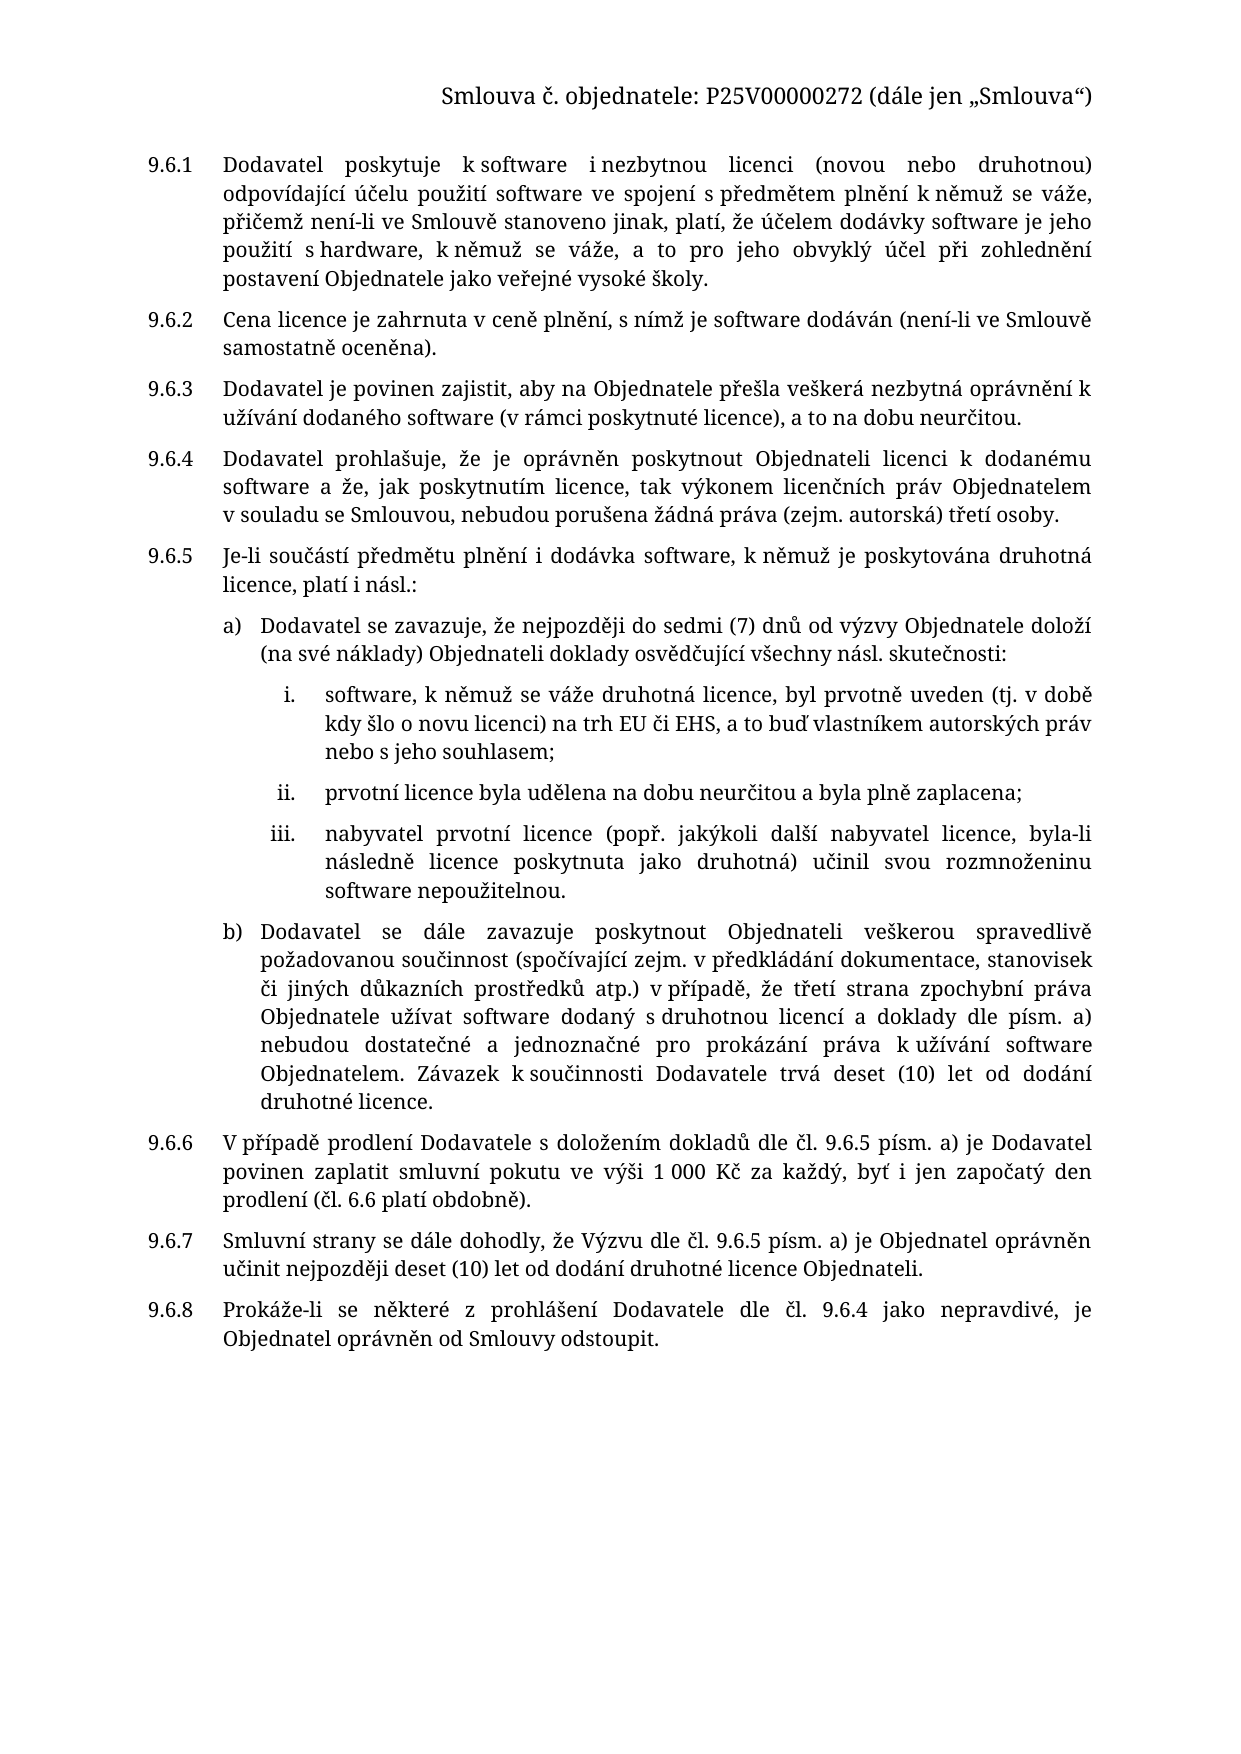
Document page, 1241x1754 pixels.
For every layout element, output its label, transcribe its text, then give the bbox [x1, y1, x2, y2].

list Je-li součástí předmětu plnění i dodávka software, k němuž je poskytována druhotná licence, platí i násl.: [148, 541, 1093, 598]
list Smluvní strany se dále dohodly, že Výzvu dle čl. 9.6.5 písm. a) je Objednatel oprávněn učinit nejpozději deset (10) let od dodání druhotné licence Objednateli. [148, 1226, 1093, 1283]
list nabyvatel prvotní licence (popř. jakýkoli další nabyvatel licence, byla-li následně licence poskytnuta jako druhotná) učinil svou rozmnoženinu software nepoužitelnou. [295, 819, 1093, 904]
list Dodavatel je povinen zajistit, aby na Objednatele přešla veškerá nezbytná oprávnění k užívání dodaného software (v rámci poskytnuté licence), a to na dobu neurčitou. [148, 374, 1093, 431]
list Dodavatel poskytuje k software i nezbytnou licenci (novou nebo druhotnou) odpovídající účelu použití software ve spojení s předmětem plnění k němuž se váže, přičemž není-li ve Smlouvě stanoveno jinak, platí, že účelem dodávky software je jeho použití s hardware, k němuž se váže, a to pro jeho obvyklý účel při zohlednění postavení Objednatele jako veřejné vysoké školy. [148, 150, 1093, 292]
list Dodavatel se dále zavazuje poskytnout Objednateli veškerou spravedlivě požadovanou součinnost (spočívající zejm. v předkládání dokumentace, stanovisek či jiných důkazních prostředků atp.) v případě, že třetí strana zpochybní práva Objednatele užívat software dodaný s druhotnou licencí a doklady dle písm. a) nebudou dostatečné a jednoznačné pro prokázání práva k užívání software Objednatelem. Závazek k součinnosti Dodavatele trvá deset (10) let od dodání druhotné licence. [223, 917, 1093, 1116]
list Cena licence je zahrnuta v ceně plnění, s nímž je software dodáván (není-li ve Smlouvě samostatně oceněna). [148, 305, 1093, 362]
list Prokáže-li se některé z prohlášení Dodavatele dle čl. 9.6.4 jako nepravdivé, je Objednatel oprávněn od Smlouvy odstoupit. [148, 1296, 1093, 1352]
list V případě prodlení Dodavatele s doložením dokladů dle čl. 9.6.5 písm. a) je Dodavatel povinen zaplatit smluvní pokutu ve výši 1 000 Kč za každý, byť i jen započatý den prodlení (čl. 6.6 platí obdobně). [148, 1128, 1093, 1214]
list prvotní licence byla udělena na dobu neurčitou a byla plně zaplacena; [295, 778, 1093, 806]
list Dodavatel se zavazuje, že nejpozději do sedmi (7) dnů od výzvy Objednatele doloží (na své náklady) Objednateli doklady osvědčující všechny násl. skutečnosti: [223, 611, 1093, 668]
list Dodavatel prohlašuje, že je oprávněn poskytnout Objednateli licenci k dodanému software a že, jak poskytnutím licence, tak výkonem licenčních práv Objednatelem v souladu se Smlouvou, nebudou porušena žádná práva (zejm. autorská) třetí osoby. [148, 444, 1093, 529]
list software, k němuž se váže druhotná licence, byl prvotně uveden (tj. v době kdy šlo o novu licenci) na trh EU či EHS, a to buď vlastníkem autorských práv nebo s jeho souhlasem; [295, 680, 1093, 766]
